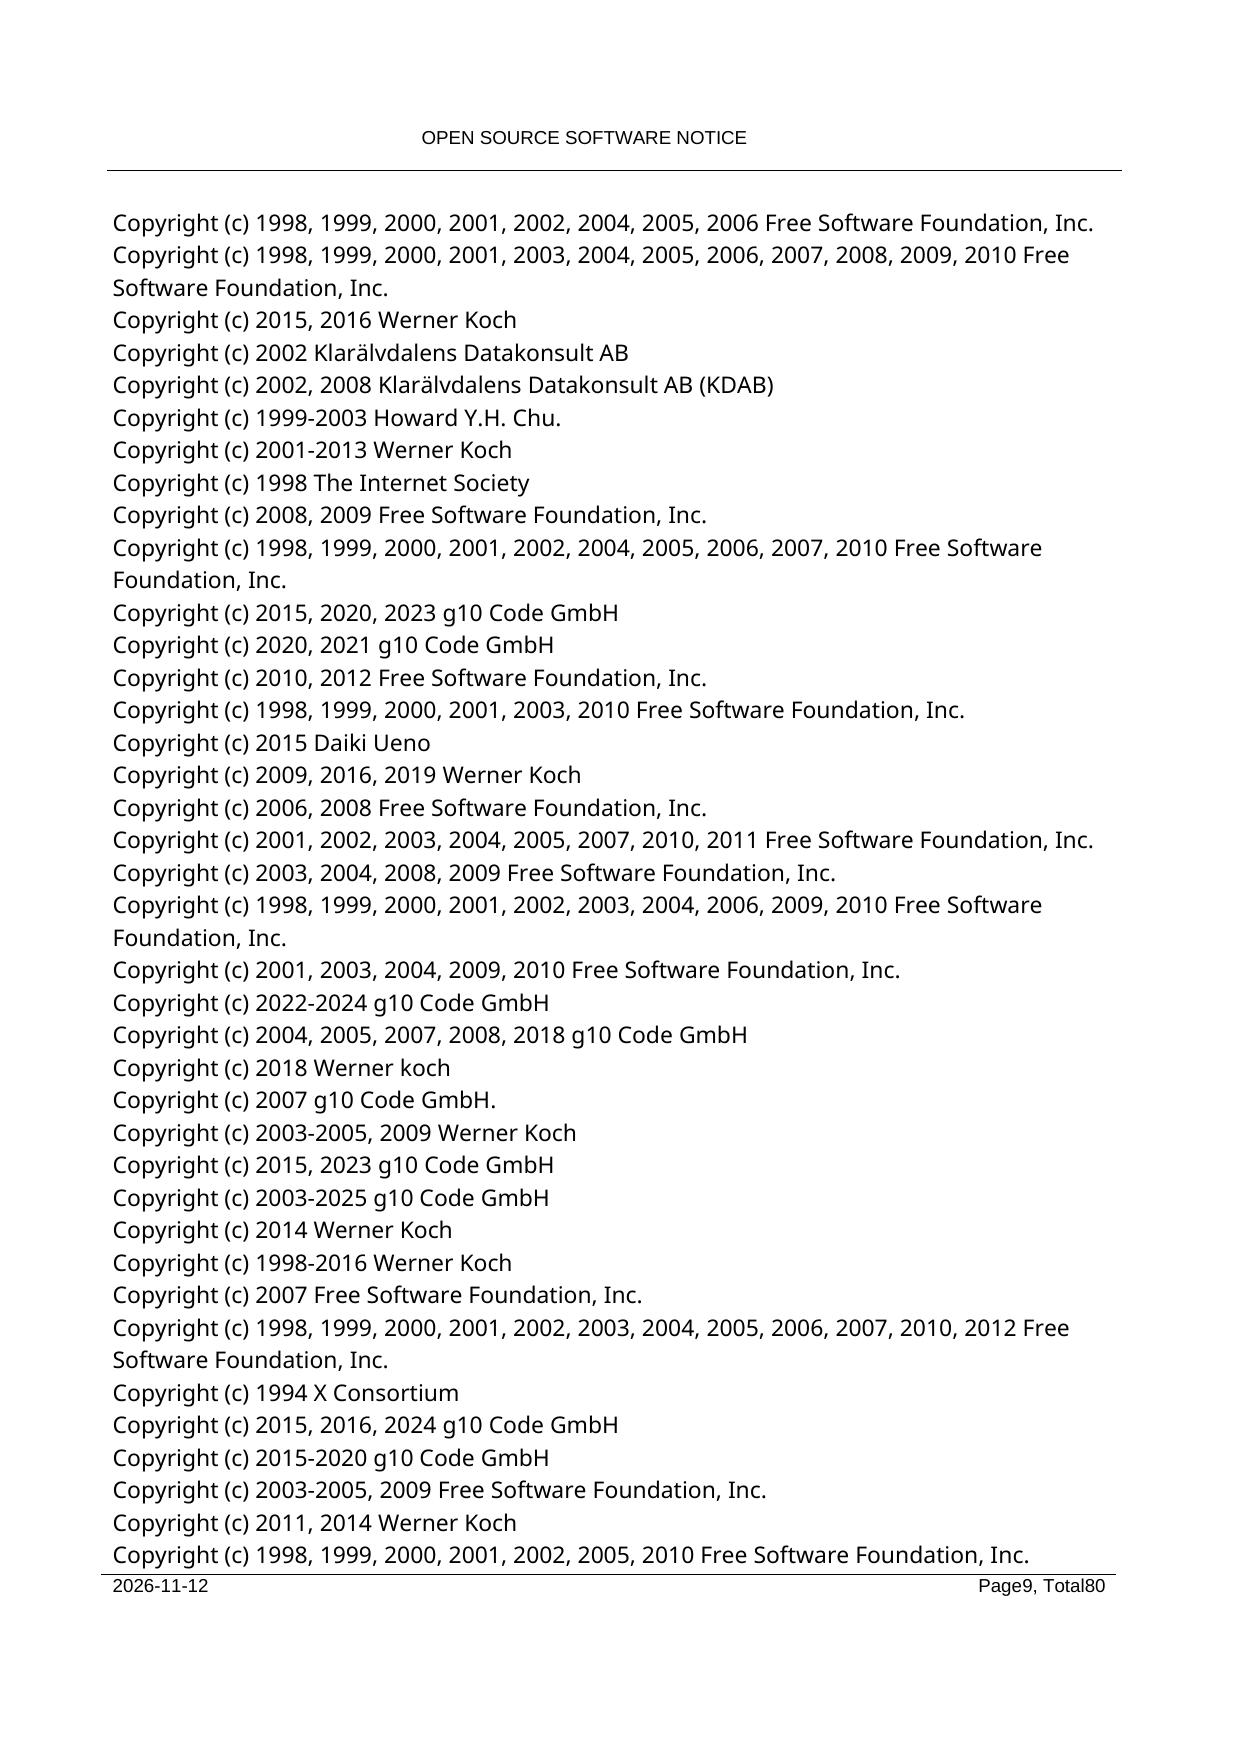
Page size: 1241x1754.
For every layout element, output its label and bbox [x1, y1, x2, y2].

text [112, 206, 1128, 1571]
